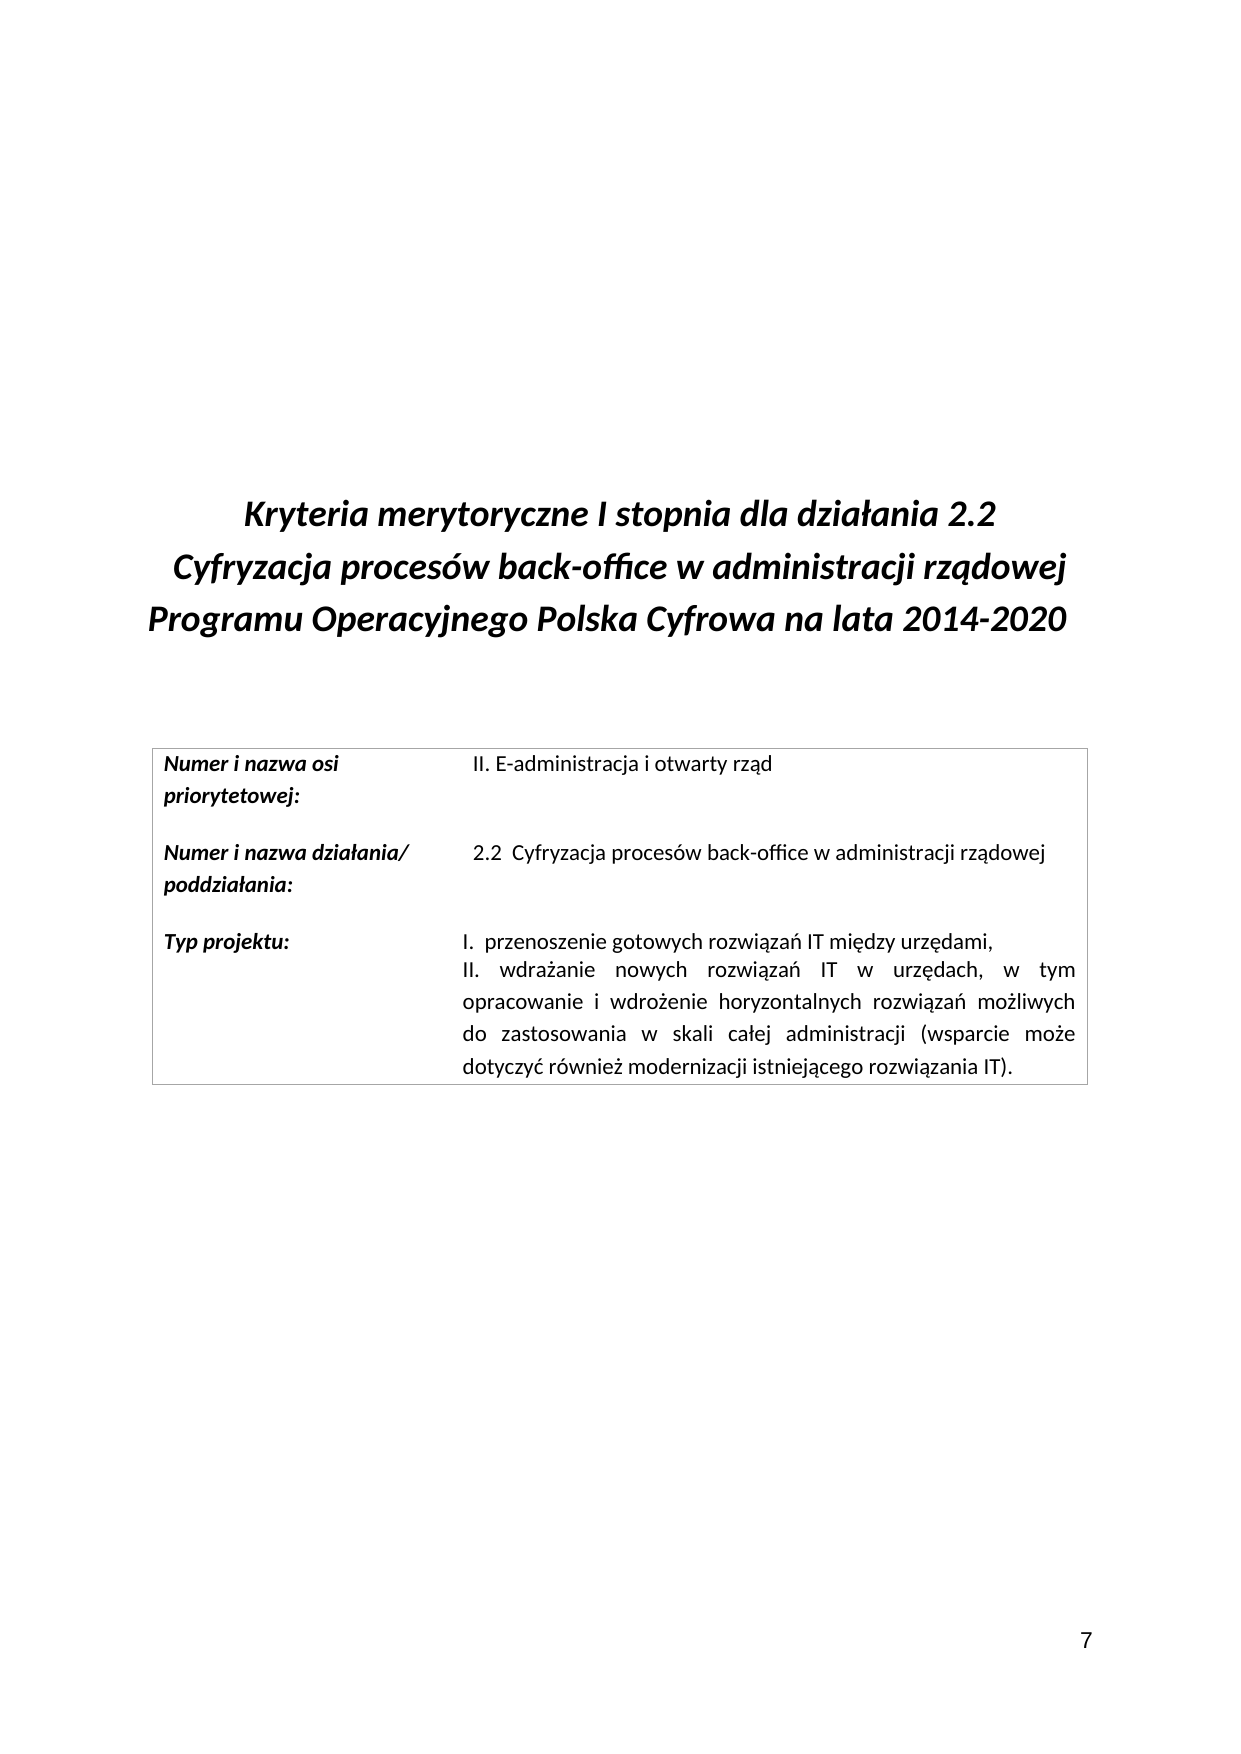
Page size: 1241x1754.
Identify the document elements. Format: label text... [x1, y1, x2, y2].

table_cell 2.2 Cyfryzacja procesów back-office w administracji rządowej [451, 838, 1087, 927]
table_header Numer i nazwa osi priorytetowej: [153, 749, 451, 838]
table_cell Typ projektu: [153, 927, 451, 1084]
text Cyfryzacja procesów back-office w administracji rządowej [148, 543, 1093, 588]
text Programu Operacyjnego Polska Cyfrowa na lata 2014-2020 [148, 595, 1093, 641]
table_cell I. przenoszenie gotowych rozwiązań IT między urzędami, II. wdrażanie nowych rozwiązań IT w urzędach, w tym opracowanie i wdrożenie horyzontalnych rozwiązań możliwych do zastosowania w skali całej administracji (wsparcie może dotyczyć również modernizacji istniejącego rozwiązania IT). [451, 927, 1087, 1084]
table_cell Numer i nazwa działania/ poddziałania: [153, 838, 451, 927]
table_header II. E-administracja i otwarty rząd [451, 749, 1087, 838]
text Kryteria merytoryczne I stopnia dla działania 2.2 [148, 490, 1093, 536]
